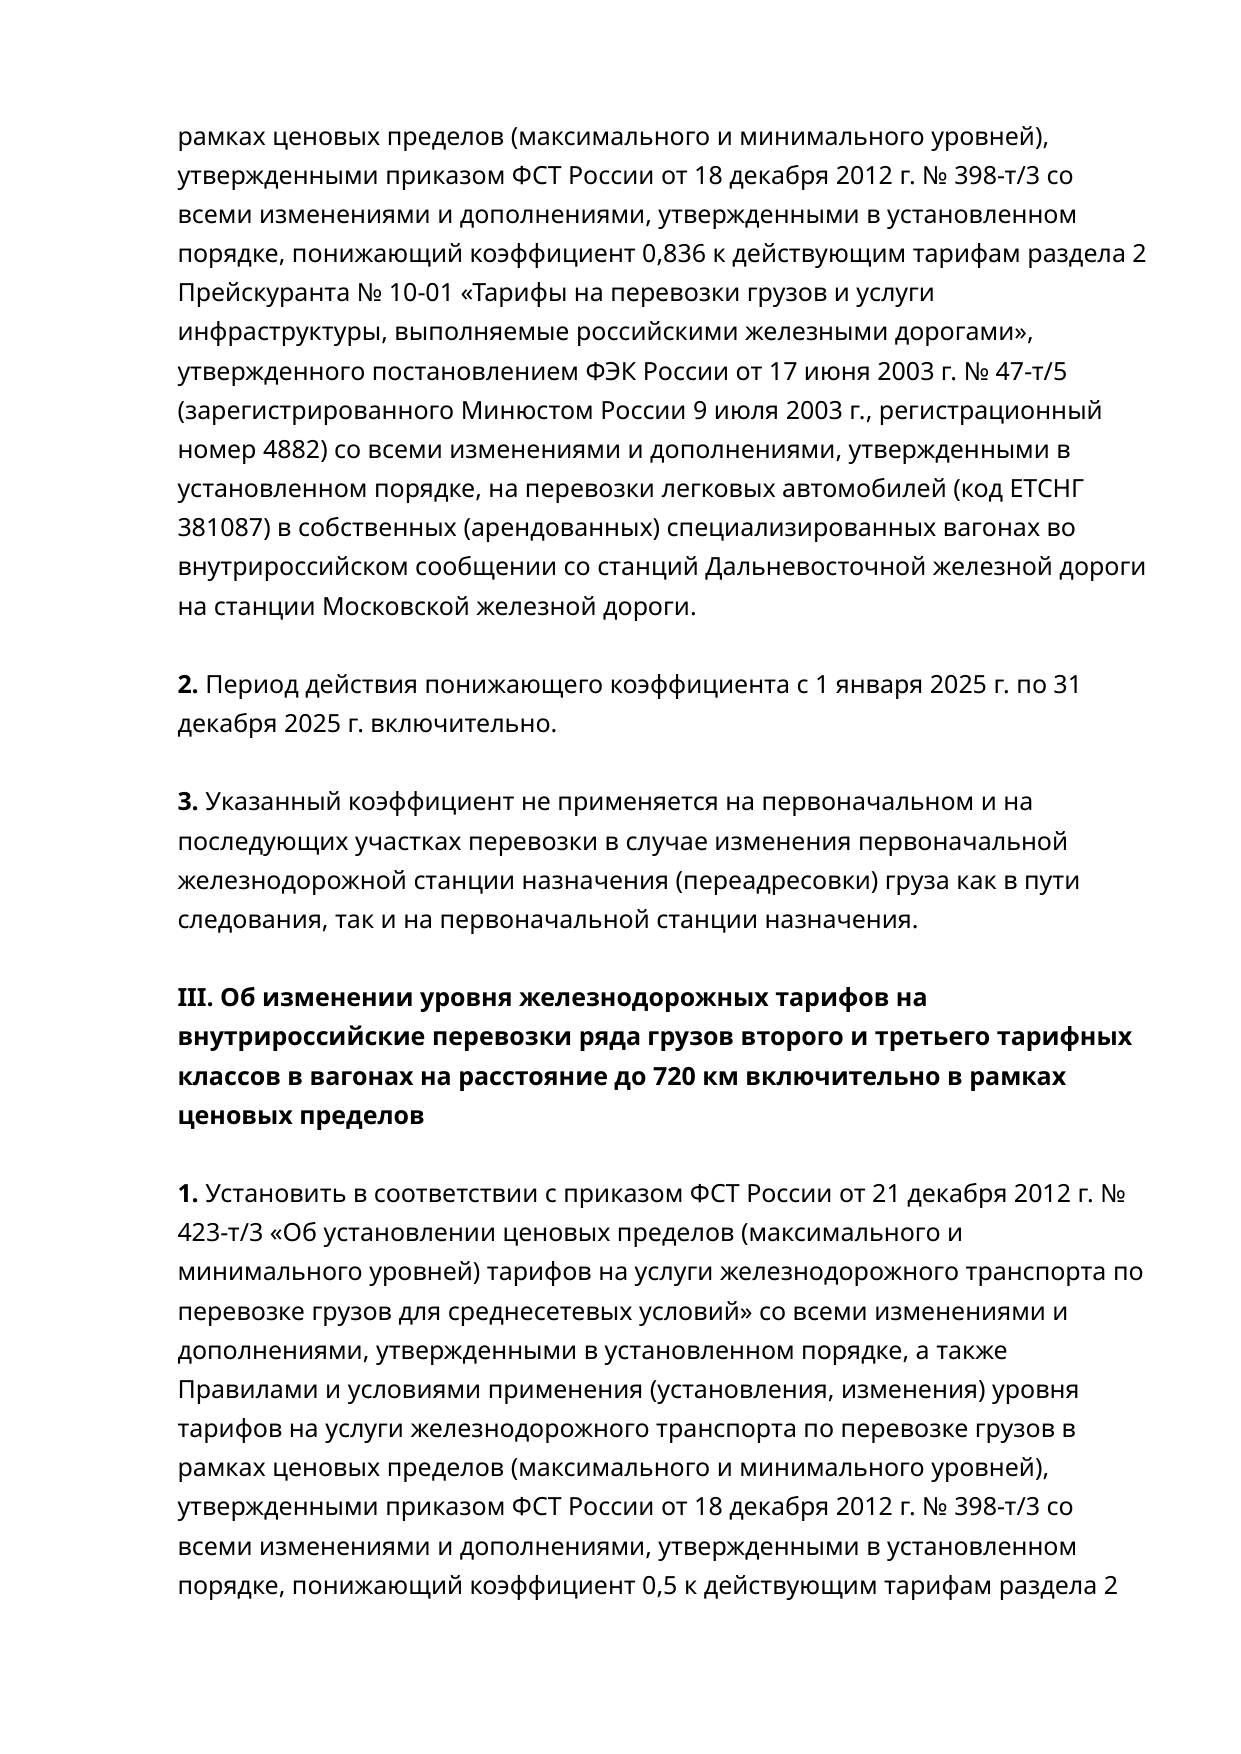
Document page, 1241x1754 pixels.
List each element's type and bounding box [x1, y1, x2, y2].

text [177, 118, 1152, 1601]
